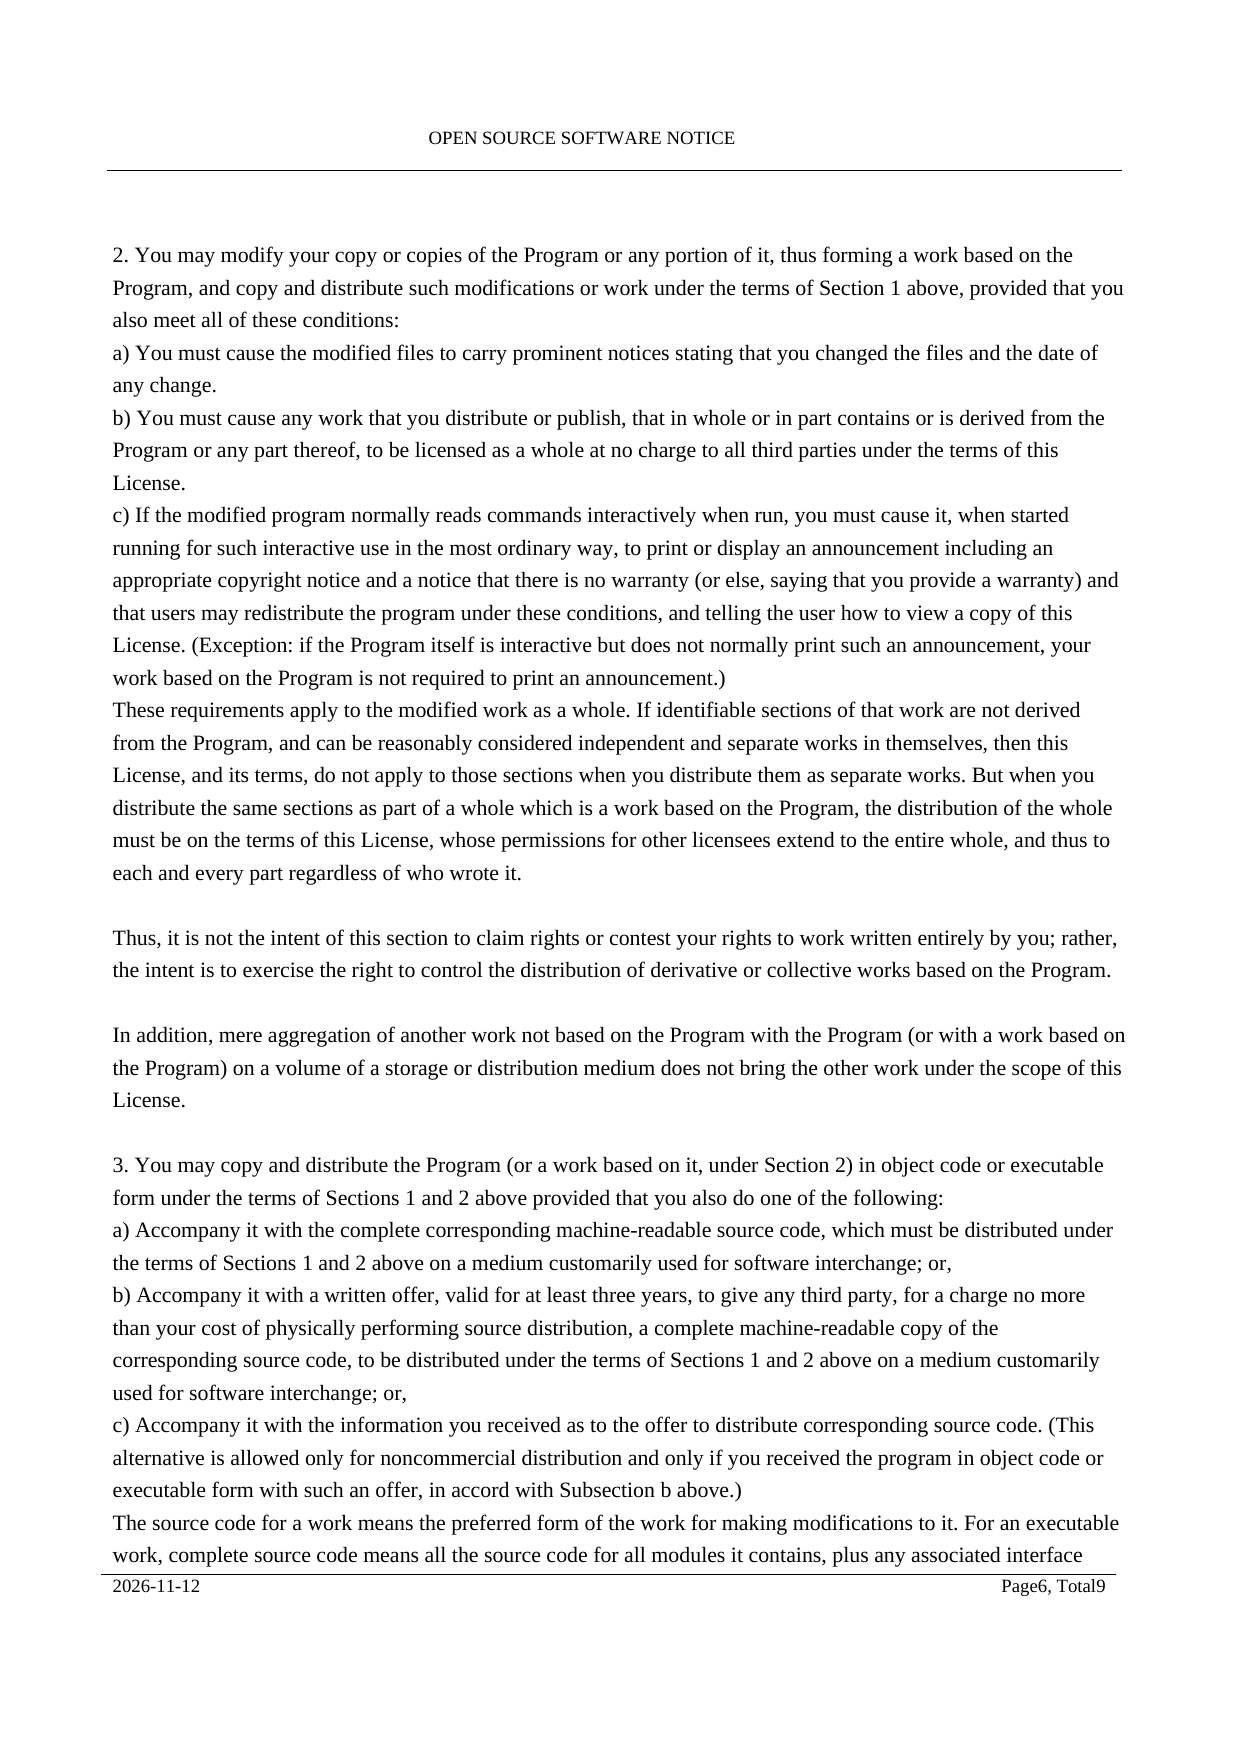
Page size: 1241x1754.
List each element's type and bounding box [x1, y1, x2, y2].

text [112, 206, 1128, 1571]
